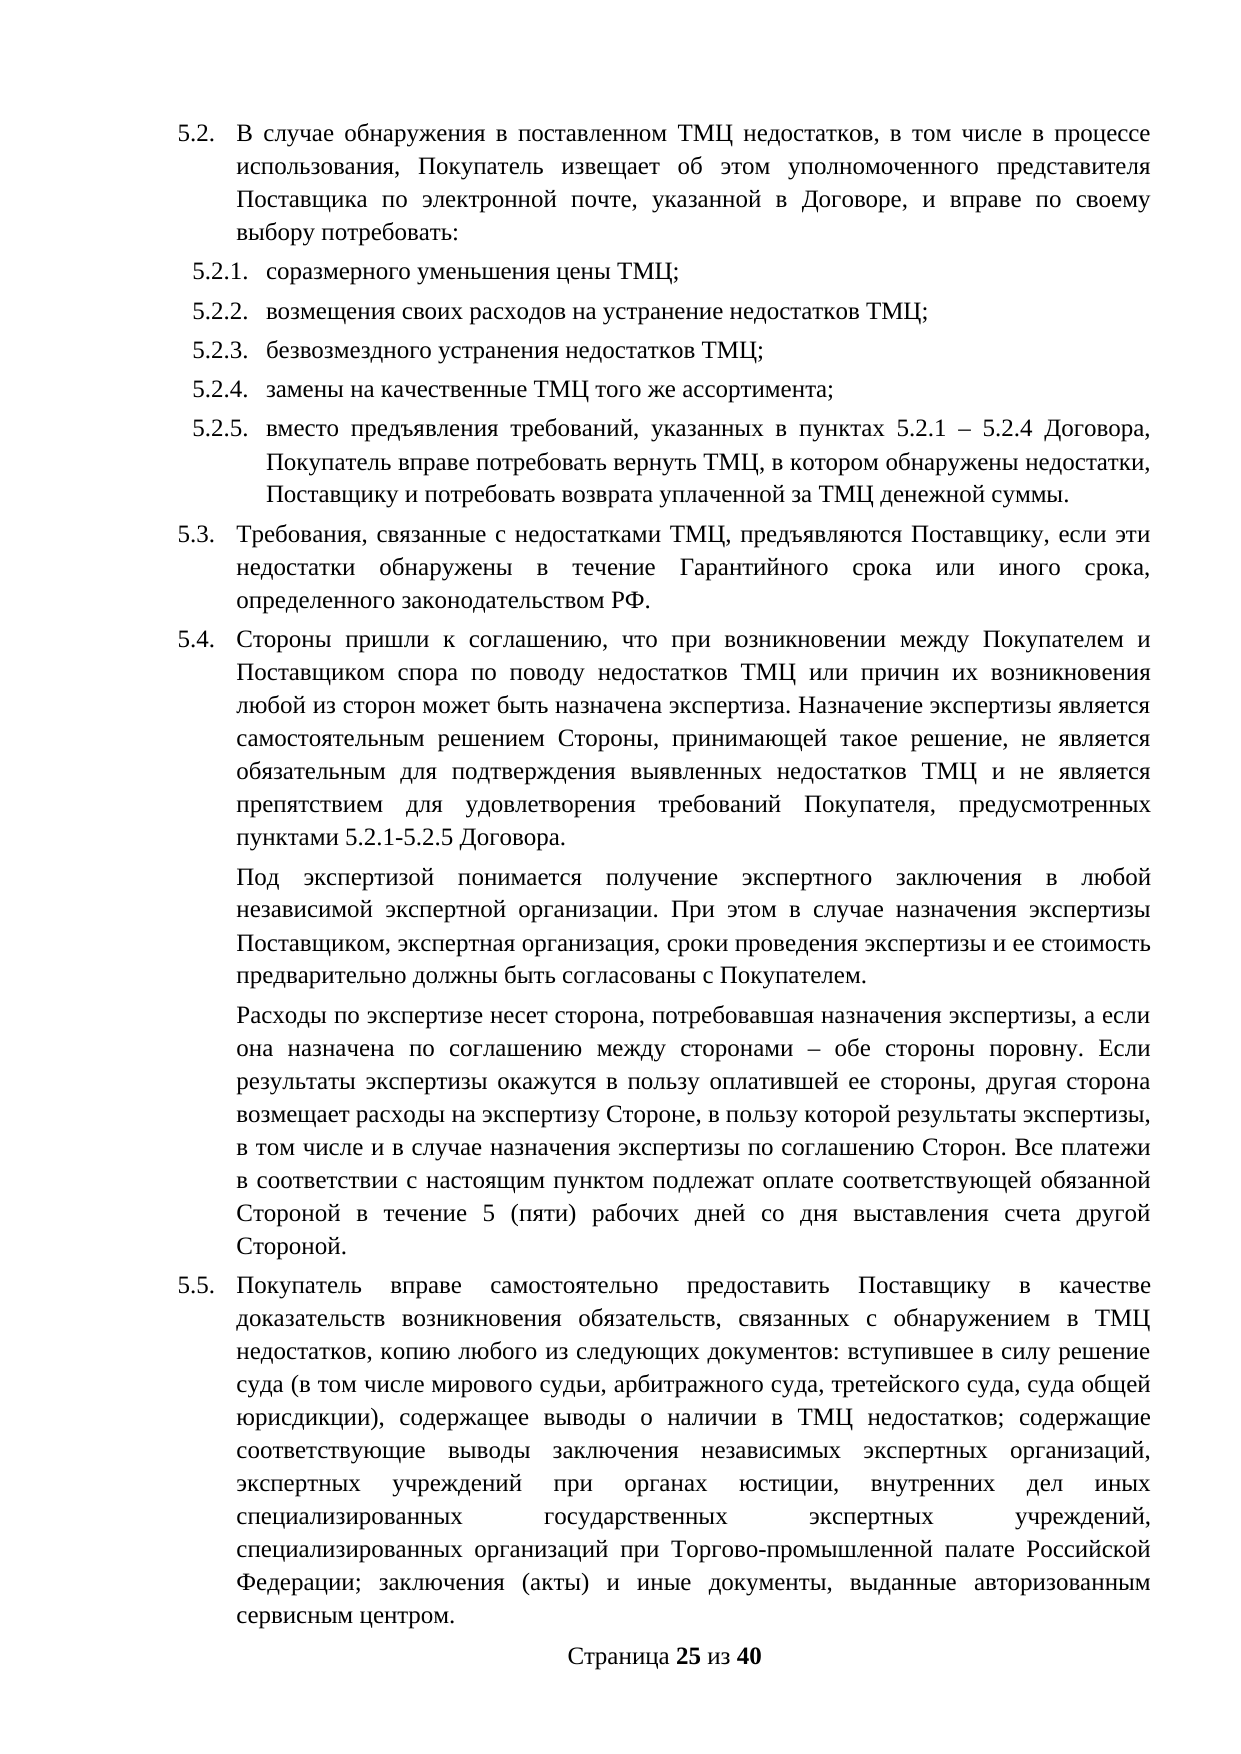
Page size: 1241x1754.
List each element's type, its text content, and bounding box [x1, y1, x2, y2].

list безвозмездного устранения недостатков ТМЦ; [192, 335, 1152, 364]
list возмещения своих расходов на устранение недостатков ТМЦ; [192, 296, 1152, 324]
list В случае обнаружения в поставленном ТМЦ недостатков, в том числе в процессе использования, Покупатель извещает об этом уполномоченного представителя Поставщика по электронной почте, указанной в Договоре, и вправе по своему выбору потребовать: [177, 118, 1152, 246]
list Под экспертизой понимается получение экспертного заключения в любой независимой экспертной организации. При этом в случае назначения экспертизы Поставщиком, экспертная организация, сроки проведения экспертизы и ее стоимость предварительно должны быть согласованы с Покупателем. [236, 862, 1152, 989]
list вместо предъявления требований, указанных в пунктах 5.2.1 – 5.2.4 Договора, Покупатель вправе потребовать вернуть ТМЦ, в котором обнаружены недостатки, Поставщику и потребовать возврата уплаченной за ТМЦ денежной суммы. [192, 413, 1152, 508]
list замены на качественные ТМЦ того же ассортимента; [192, 374, 1152, 403]
list Требования, связанные с недостатками ТМЦ, предъявляются Поставщику, если эти недостатки обнаружены в течение Гарантийного срока или иного срока, определенного законодательством РФ. [177, 519, 1152, 614]
list Покупатель вправе самостоятельно предоставить Поставщику в качестве доказательств возникновения обязательств, связанных с обнаружением в ТМЦ недостатков, копию любого из следующих документов: вступившее в силу решение суда (в том числе мирового судьи, арбитражного суда, третейского суда, суда общей юрисдикции), содержащее выводы о наличии в ТМЦ недостатков; содержащие соответствующие выводы заключения независимых экспертных организаций, экспертных учреждений при органах юстиции, внутренних дел иных специализированных государственных экспертных учреждений, специализированных организаций при Торгово-промышленной палате Российской Федерации; заключения (акты) и иные документы, выданные авторизованным сервисным центром. [177, 1270, 1152, 1629]
list Расходы по экспертизе несет сторона, потребовавшая назначения экспертизы, а если она назначена по соглашению между сторонами – обе стороны поровну. Если результаты экспертизы окажутся в пользу оплатившей ее стороны, другая сторона возмещает расходы на экспертизу Стороне, в пользу которой результаты экспертизы, в том числе и в случае назначения экспертизы по соглашению Сторон. Все платежи в соответствии с настоящим пунктом подлежат оплате соответствующей обязанной Стороной в течение 5 (пяти) рабочих дней со дня выставления счета другой Стороной. [236, 1000, 1152, 1260]
list Стороны пришли к соглашению, что при возникновении между Покупателем и Поставщиком спора по поводу недостатков ТМЦ или причин их возникновения любой из сторон может быть назначена экспертиза. Назначение экспертизы является самостоятельным решением Стороны, принимающей такое решение, не является обязательным для подтверждения выявленных недостатков ТМЦ и не является препятствием для удовлетворения требований Покупателя, предусмотренных пунктами 5.2.1-5.2.5 Договора. [177, 624, 1152, 851]
list соразмерного уменьшения цены ТМЦ; [192, 256, 1152, 285]
